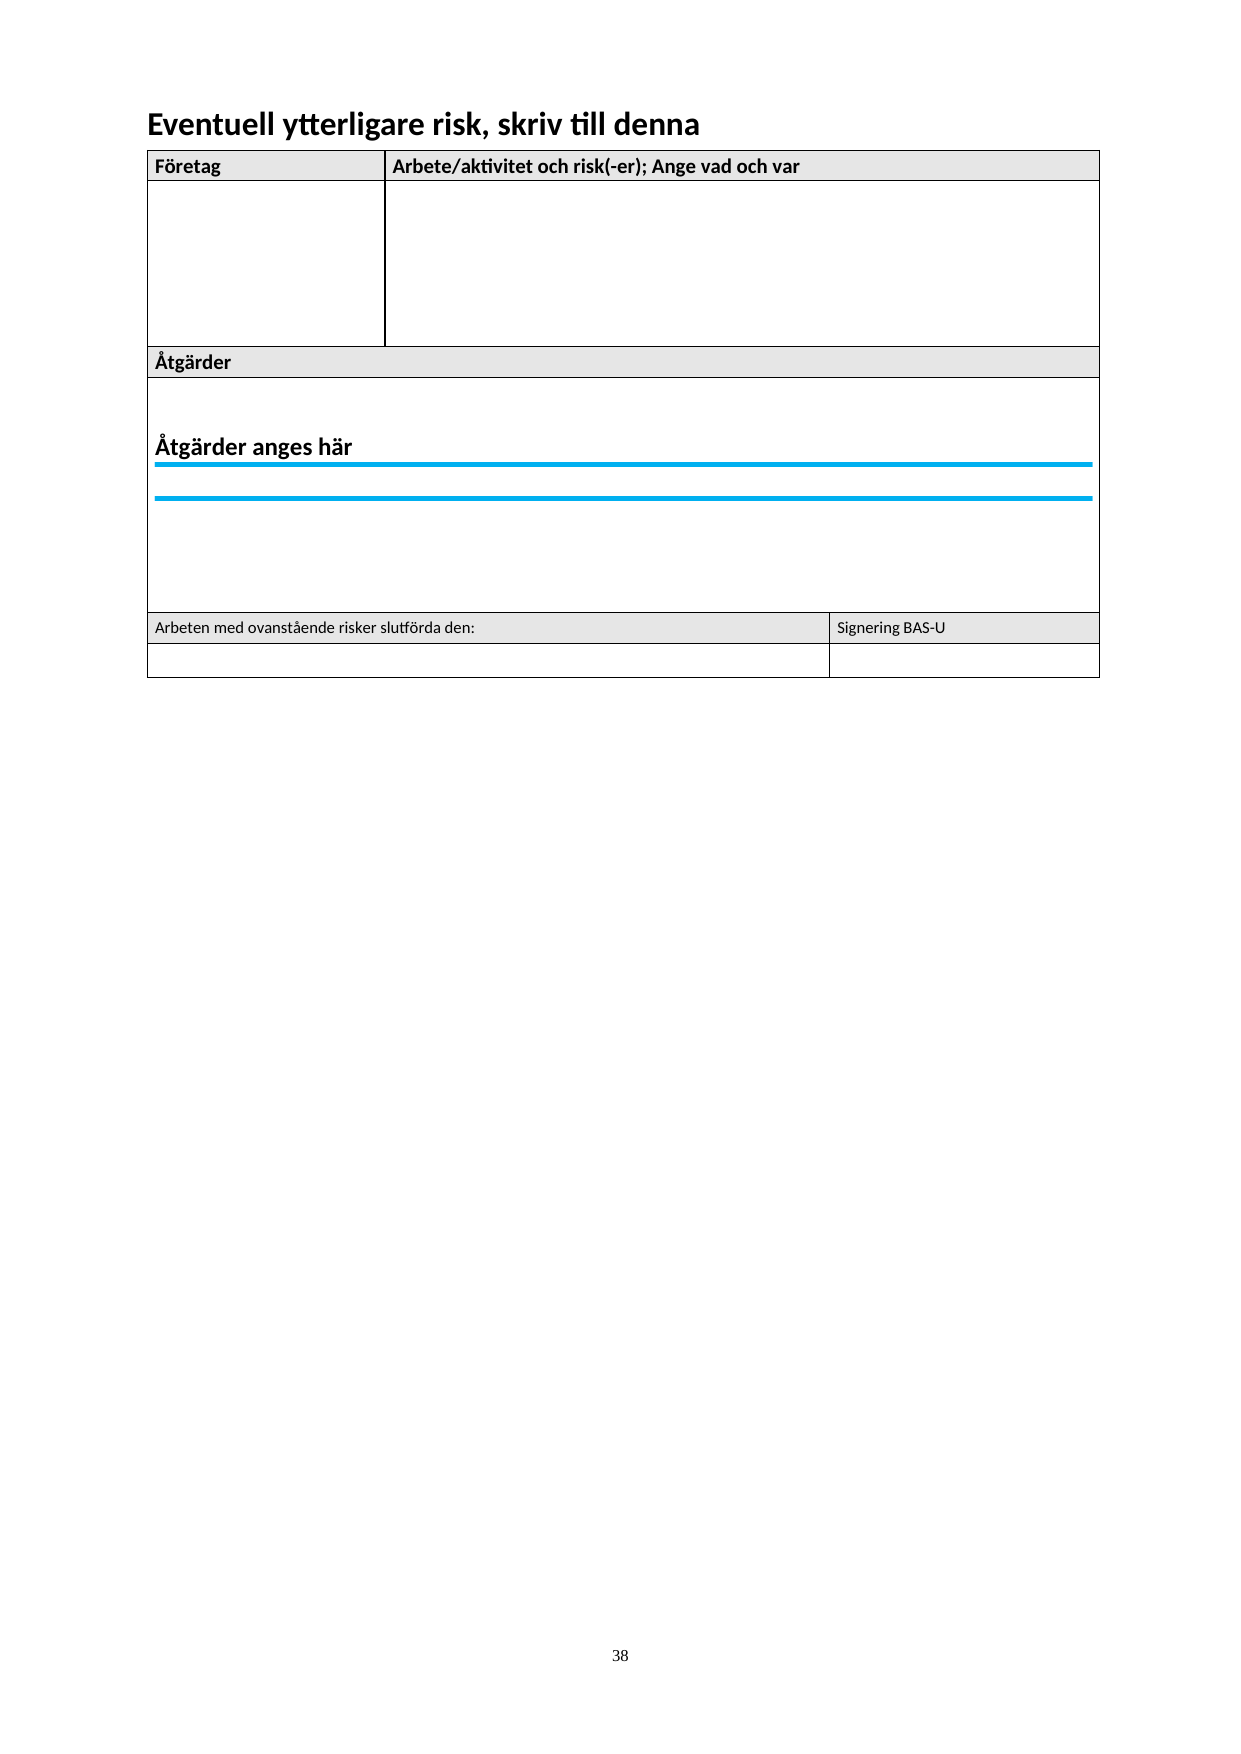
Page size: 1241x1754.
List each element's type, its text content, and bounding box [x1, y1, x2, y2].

table_header Arbete/aktivitet och risk(-er); Ange vad och var [386, 151, 1099, 180]
table_cell Signering BAS-U [830, 613, 1099, 643]
subtitle Eventuell ytterligare risk, skriv till denna [147, 103, 1093, 143]
table_cell Åtgärder anges här [148, 378, 1099, 612]
table_cell Åtgärder [148, 347, 1099, 377]
table_cell Arbeten med ovanstående risker slutförda den: [148, 613, 829, 643]
table_cell [148, 181, 384, 346]
table_cell [830, 644, 1099, 677]
table_cell [386, 181, 1099, 346]
table_header Företag [148, 151, 384, 180]
table_cell [148, 644, 829, 677]
